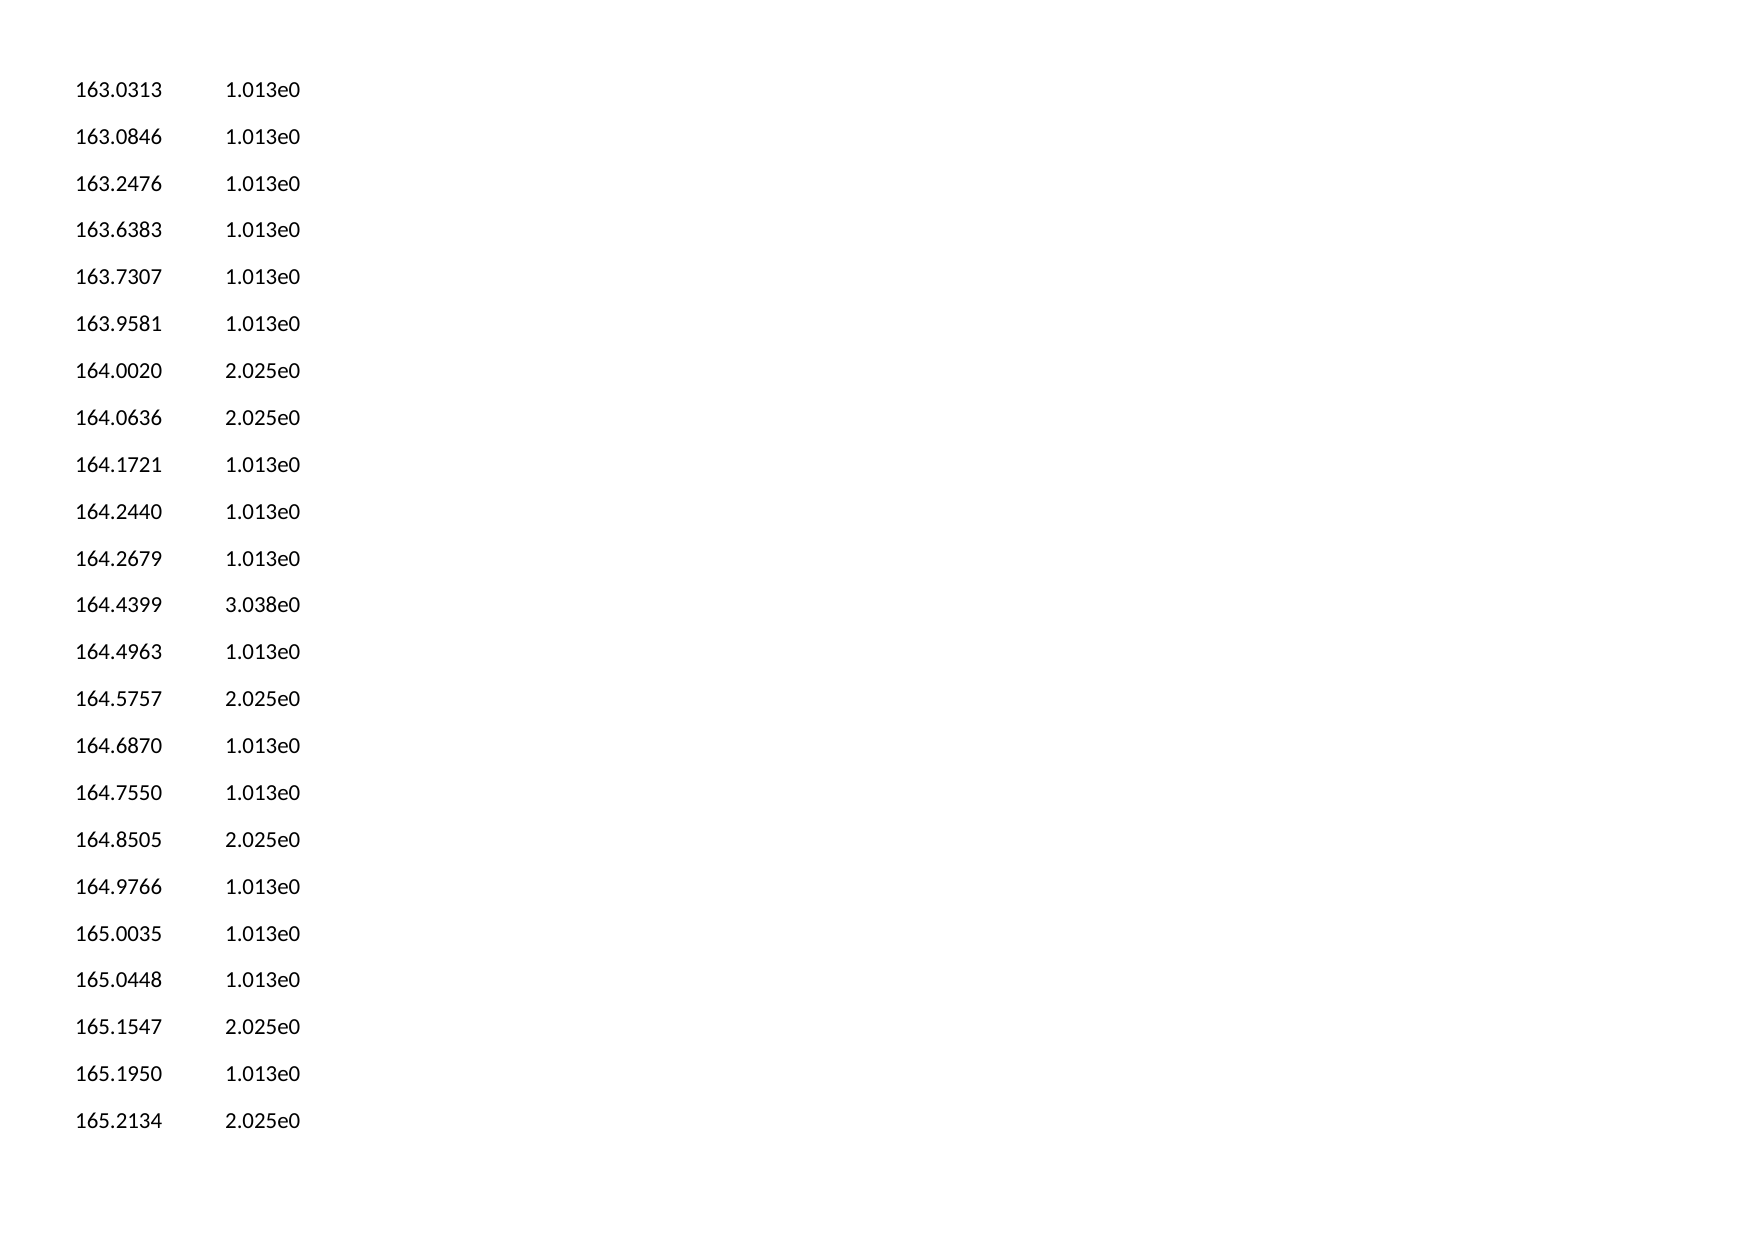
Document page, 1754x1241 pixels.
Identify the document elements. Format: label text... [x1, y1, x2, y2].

text 164.1721 1.013e0 [75, 450, 1679, 478]
text 164.0636 2.025e0 [75, 403, 1679, 431]
text 164.5757 2.025e0 [75, 684, 1679, 712]
text 165.2134 2.025e0 [75, 1106, 1679, 1134]
text 163.9581 1.013e0 [75, 309, 1679, 337]
text 163.7307 1.013e0 [75, 262, 1679, 291]
text 164.6870 1.013e0 [75, 731, 1679, 759]
text 165.0448 1.013e0 [75, 966, 1679, 994]
text 164.2679 1.013e0 [75, 544, 1679, 572]
text 164.7550 1.013e0 [75, 778, 1679, 806]
text 163.0313 1.013e0 [75, 75, 1679, 103]
text 163.2476 1.013e0 [75, 169, 1679, 197]
text 164.4399 3.038e0 [75, 591, 1679, 619]
text 164.4963 1.013e0 [75, 637, 1679, 666]
text 165.0035 1.013e0 [75, 919, 1679, 947]
text 165.1950 1.013e0 [75, 1059, 1679, 1087]
text 165.1547 2.025e0 [75, 1012, 1679, 1041]
text 163.6383 1.013e0 [75, 216, 1679, 244]
text 164.2440 1.013e0 [75, 497, 1679, 525]
text 164.8505 2.025e0 [75, 825, 1679, 853]
text 164.0020 2.025e0 [75, 356, 1679, 384]
text 163.0846 1.013e0 [75, 122, 1679, 150]
text 164.9766 1.013e0 [75, 872, 1679, 900]
